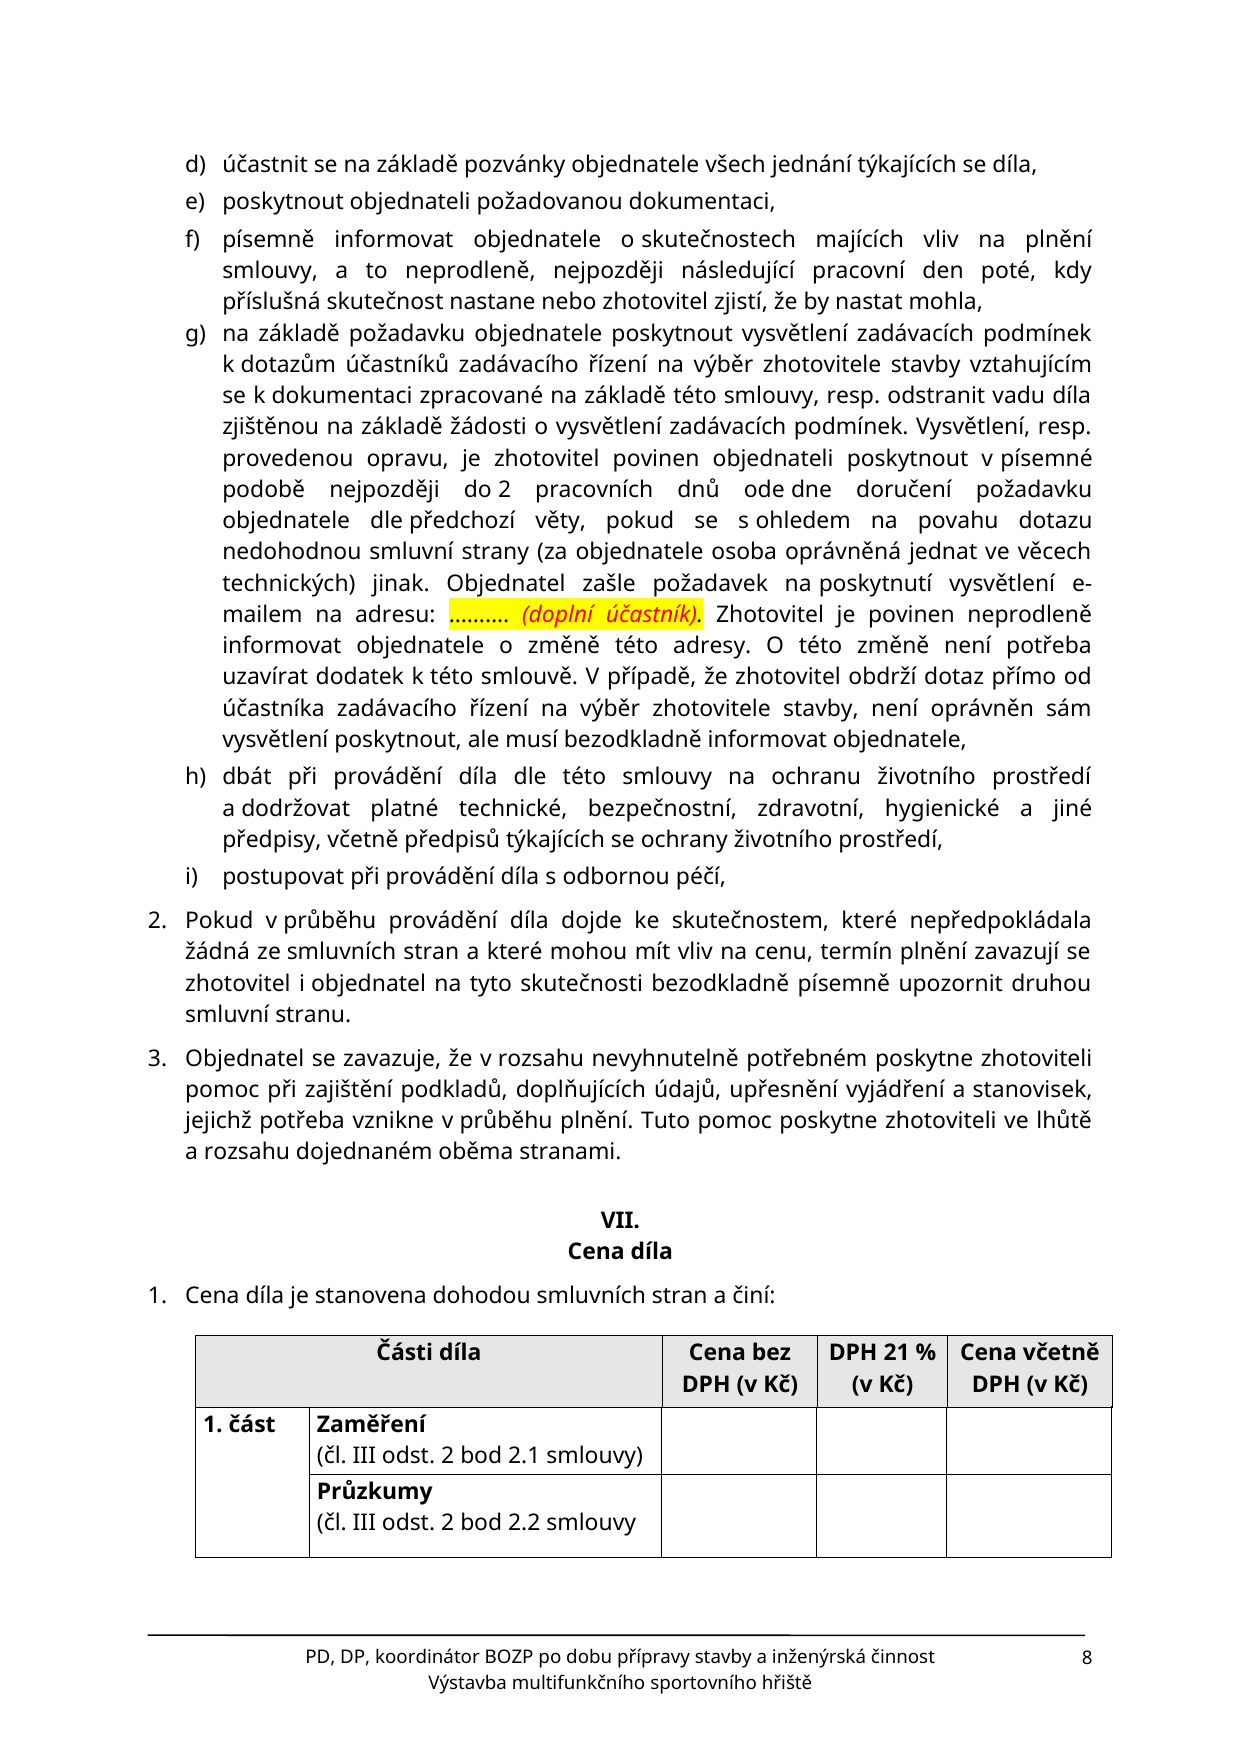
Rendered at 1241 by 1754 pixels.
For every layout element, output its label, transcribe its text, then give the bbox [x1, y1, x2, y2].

table_cell Průzkumy (čl. III odst. 2 bod 2.2 smlouvy [310, 1475, 661, 1557]
text dbát při provádění díla dle této smlouvy na ochranu životního prostředí a dodržovat platné technické, bezpečnostní, zdravotní, hygienické a jiné předpisy, včetně předpisů týkajících se ochrany životního prostředí, [185, 760, 1092, 854]
text VII. Cena díla [148, 1204, 1092, 1266]
text na základě požadavku objednatele poskytnout vysvětlení zadávacích podmínek k dotazům účastníků zadávacího řízení na výběr zhotovitele stavby vztahujícím se k dokumentaci zpracované na základě této smlouvy, resp. odstranit vadu díla zjištěnou na základě žádosti o vysvětlení zadávacích podmínek. Vysvětlení, resp. provedenou opravu, je zhotovitel povinen objednateli poskytnout v písemné podobě nejpozději do 2 pracovních dnů ode dne doručení požadavku objednatele dle předchozí věty, pokud se s ohledem na povahu dotazu nedohodnou smluvní strany (za objednatele osoba oprávněná jednat ve věcech technických) jinak. Objednatel zašle požadavek na poskytnutí vysvětlení e-mailem na adresu: ………. (doplní účastník). Zhotovitel je povinen neprodleně informovat objednatele o změně této adresy. O této změně není potřeba uzavírat dodatek k této smlouvě. V případě, že zhotovitel obdrží dotaz přímo od účastníka zadávacího řízení na výběr zhotovitele stavby, není oprávněn sám vysvětlení poskytnout, ale musí bezodkladně informovat objednatele, [185, 316, 1092, 754]
table_cell [662, 1408, 816, 1474]
text účastnit se na základě pozvánky objednatele všech jednání týkajících se díla, [185, 148, 1092, 179]
table_header Části díla [196, 1336, 662, 1407]
list Cena díla je stanovena dohodou smluvních stran a činí: [148, 1279, 1092, 1310]
table_cell [947, 1475, 1111, 1557]
table_cell [817, 1408, 946, 1474]
table_header Cena bez DPH (v Kč) [663, 1336, 817, 1407]
text poskytnout objednateli požadovanou dokumentaci, [185, 185, 1092, 216]
table_cell Zaměření (čl. III odst. 2 bod 2.1 smlouvy) [310, 1408, 661, 1474]
table_header Cena včetně DPH (v Kč) [948, 1336, 1112, 1407]
list Pokud v průběhu provádění díla dojde ke skutečnostem, které nepředpokládala žádná ze smluvních stran a které mohou mít vliv na cenu, termín plnění zavazují se zhotovitel i objednatel na tyto skutečnosti bezodkladně písemně upozornit druhou smluvní stranu. [148, 904, 1092, 1029]
table_cell [817, 1475, 946, 1557]
table_cell [662, 1475, 816, 1557]
text postupovat při provádění díla s odbornou péčí, [185, 860, 1092, 891]
text písemně informovat objednatele o skutečnostech majících vliv na plnění smlouvy, a to neprodleně, nejpozději následující pracovní den poté, kdy příslušná skutečnost nastane nebo zhotovitel zjistí, že by nastat mohla, [185, 223, 1092, 316]
table_header DPH 21 % (v Kč) [818, 1336, 947, 1407]
list Objednatel se zavazuje, že v rozsahu nevyhnutelně potřebném poskytne zhotoviteli pomoc při zajištění podkladů, doplňujících údajů, upřesnění vyjádření a stanovisek, jejichž potřeba vznikne v průběhu plnění. Tuto pomoc poskytne zhotoviteli ve lhůtě a rozsahu dojednaném oběma stranami. [148, 1041, 1092, 1166]
table_cell 1. část [196, 1408, 309, 1557]
table_cell [947, 1408, 1111, 1474]
